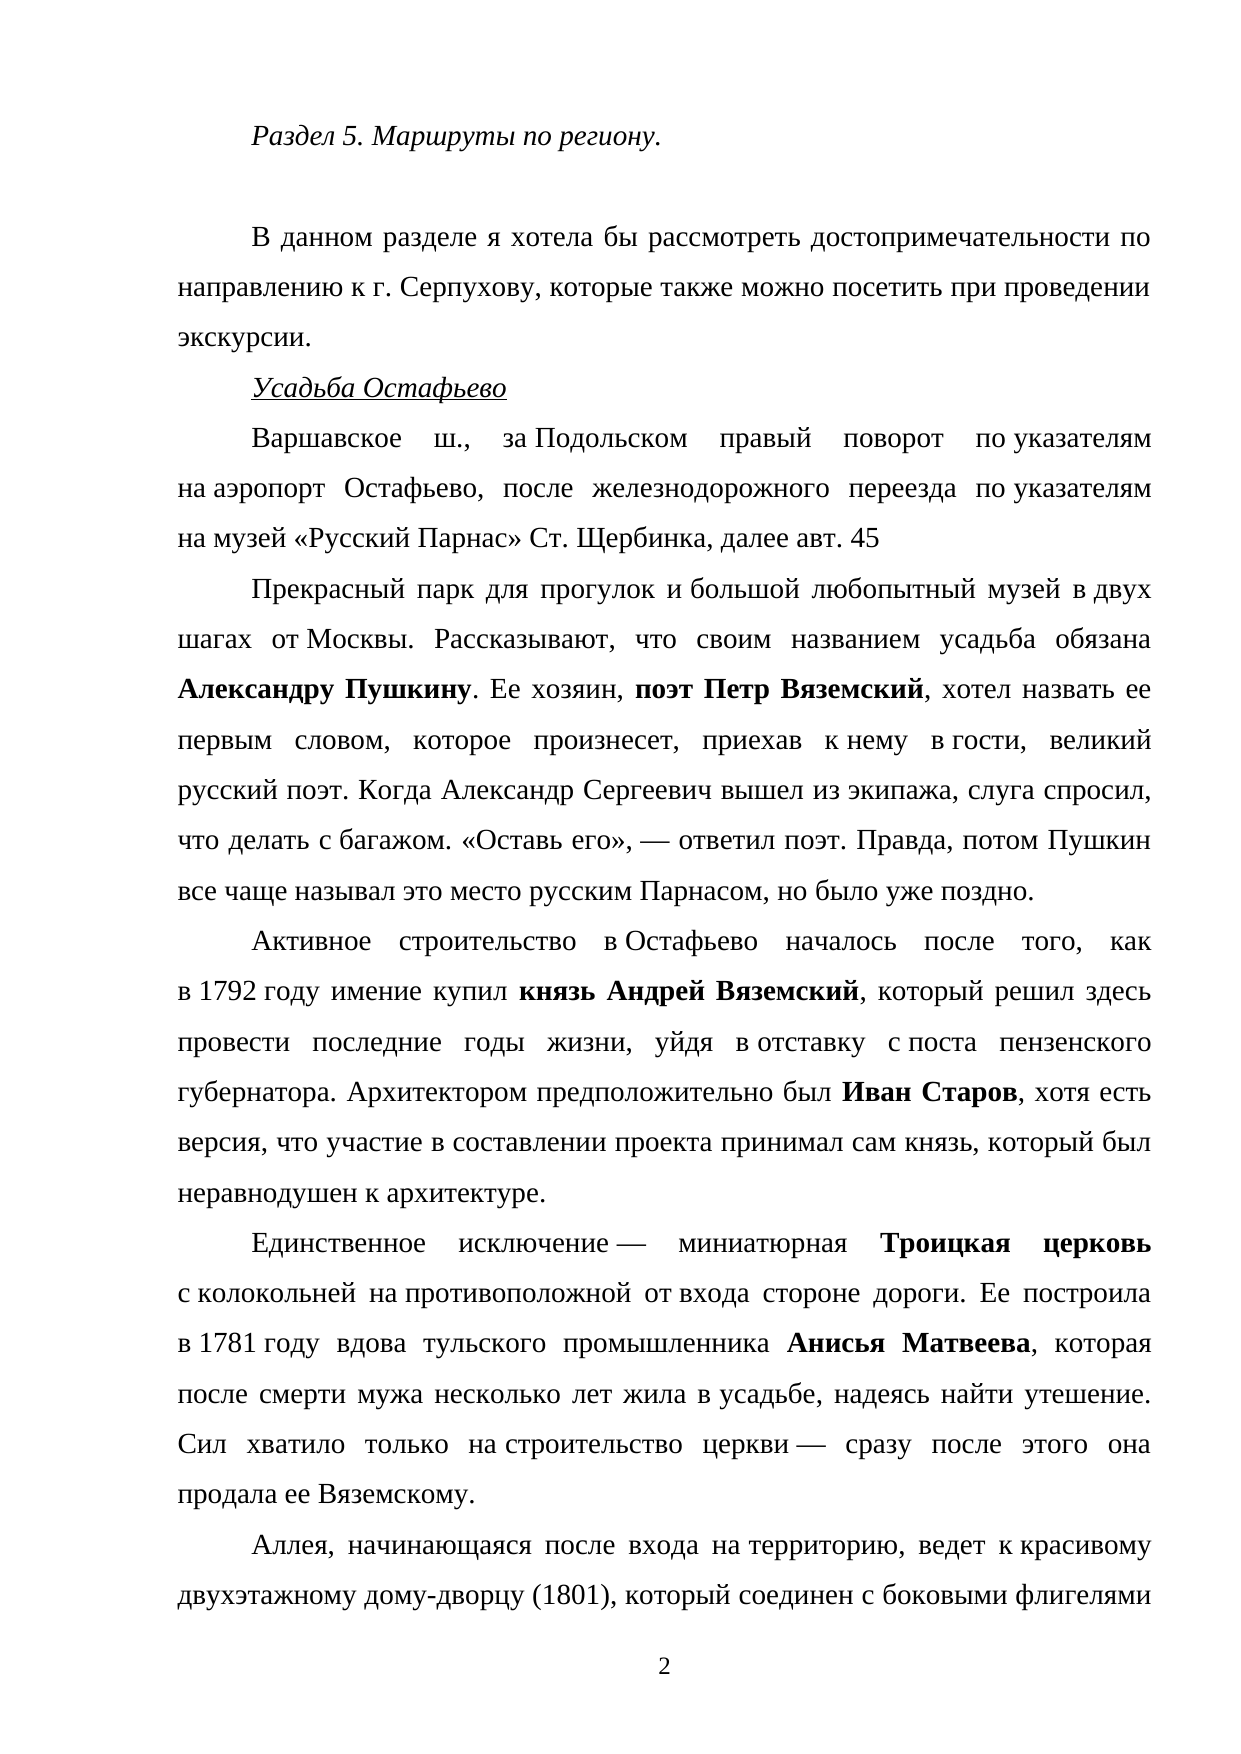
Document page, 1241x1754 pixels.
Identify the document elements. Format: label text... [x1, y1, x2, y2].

text Активное строительство в Остафьево началось после того, как в 1792 году имение купил князь Андрей Вяземский, который решил здесь провести последние годы жизни, уйдя в отставку с поста пензенского губернатора. Архитектором предположительно был Иван Старов, хотя есть версия, что участие в составлении проекта принимал сам князь, который был неравнодушен к архитектуре. [177, 923, 1152, 1208]
text Единственное исключение — миниатюрная Троицкая церковь с колокольней на противоположной от входа стороне дороги. Ее построила в 1781 году вдова тульского промышленника Анисья Матвеева, которая после смерти мужа несколько лет жила в усадьбе, надеясь найти утешение. Сил хватило только на строительство церкви — сразу после этого она продала ее Вяземскому. [177, 1225, 1152, 1510]
text Усадьба Остафьево [177, 370, 1152, 403]
text Прекрасный парк для прогулок и большой любопытный музей в двух шагах от Москвы. Рассказывают, что своим названием усадьба обязана Александру Пушкину. Ее хозяин, поэт Петр Вяземский, хотел назвать ее первым словом, которое произнесет, приехав к нему в гости, великий русский поэт. Когда Александр Сергеевич вышел из экипажа, слуга спросил, что делать с багажом. «Оставь его», — ответил поэт. Правда, потом Пушкин все чаще называл это место русским Парнасом, но было уже поздно. [177, 571, 1152, 906]
text Раздел 5. Маршруты по региону. [177, 118, 1152, 152]
text Варшавское ш., за Подольском правый поворот по указателям на аэропорт Остафьево, после железнодорожного переезда по указателям на музей «Русский Парнас» Ст. Щербинка, далее авт. 45 [177, 420, 1152, 554]
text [177, 1527, 1152, 1611]
subtitle В данном разделе я хотела бы рассмотреть достопримечательности по направлению к г. Серпухову, которые также можно посетить при проведении экскурсии. [177, 219, 1152, 353]
